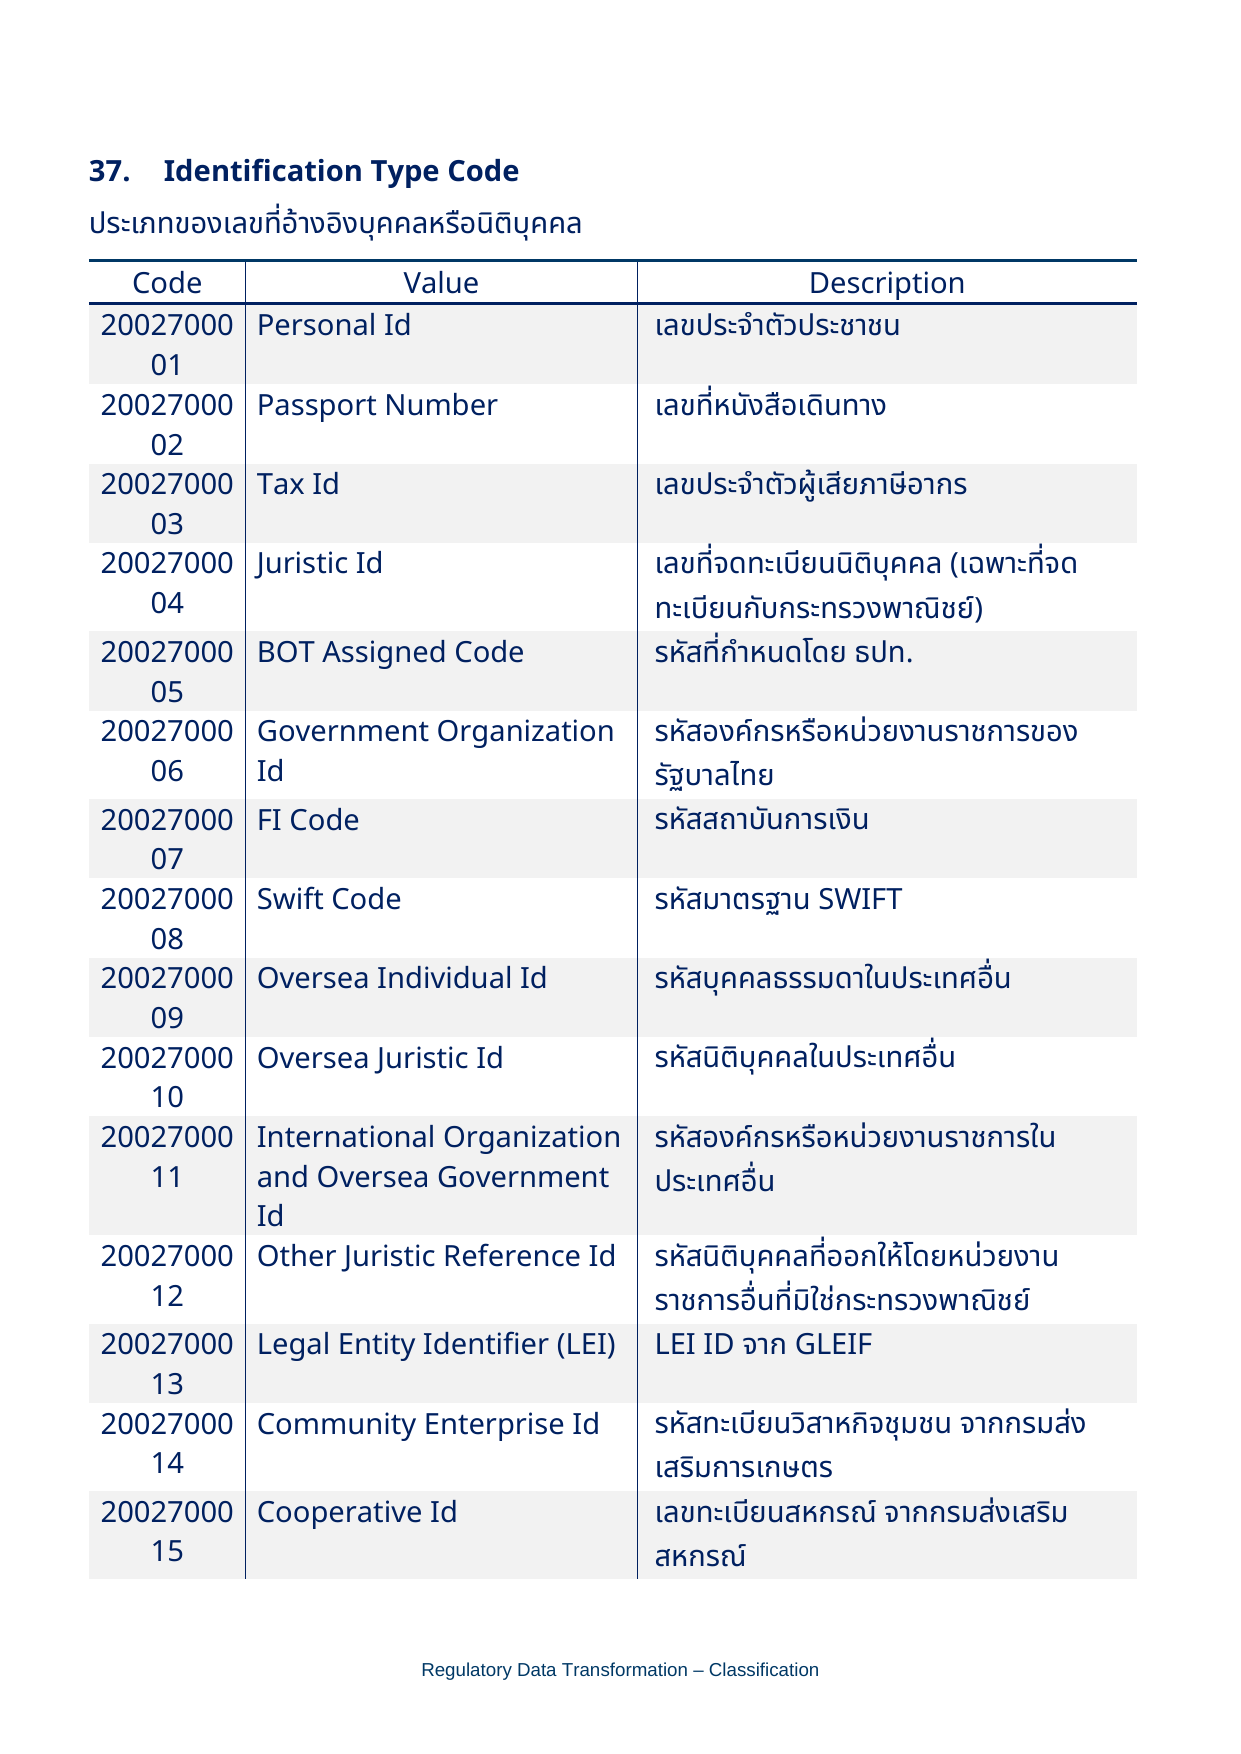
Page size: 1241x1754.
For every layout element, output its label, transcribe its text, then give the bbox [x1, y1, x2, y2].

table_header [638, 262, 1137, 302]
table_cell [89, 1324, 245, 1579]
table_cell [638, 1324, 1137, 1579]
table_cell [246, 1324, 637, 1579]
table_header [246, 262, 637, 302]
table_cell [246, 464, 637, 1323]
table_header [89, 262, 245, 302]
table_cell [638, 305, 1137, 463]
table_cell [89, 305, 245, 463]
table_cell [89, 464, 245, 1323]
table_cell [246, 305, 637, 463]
text ประเภทของเลขที่อ้างอิงบุคคลหรือนิติบุคคล [89, 202, 1152, 246]
subtitle Identification Type Code [89, 150, 1152, 190]
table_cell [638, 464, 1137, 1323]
